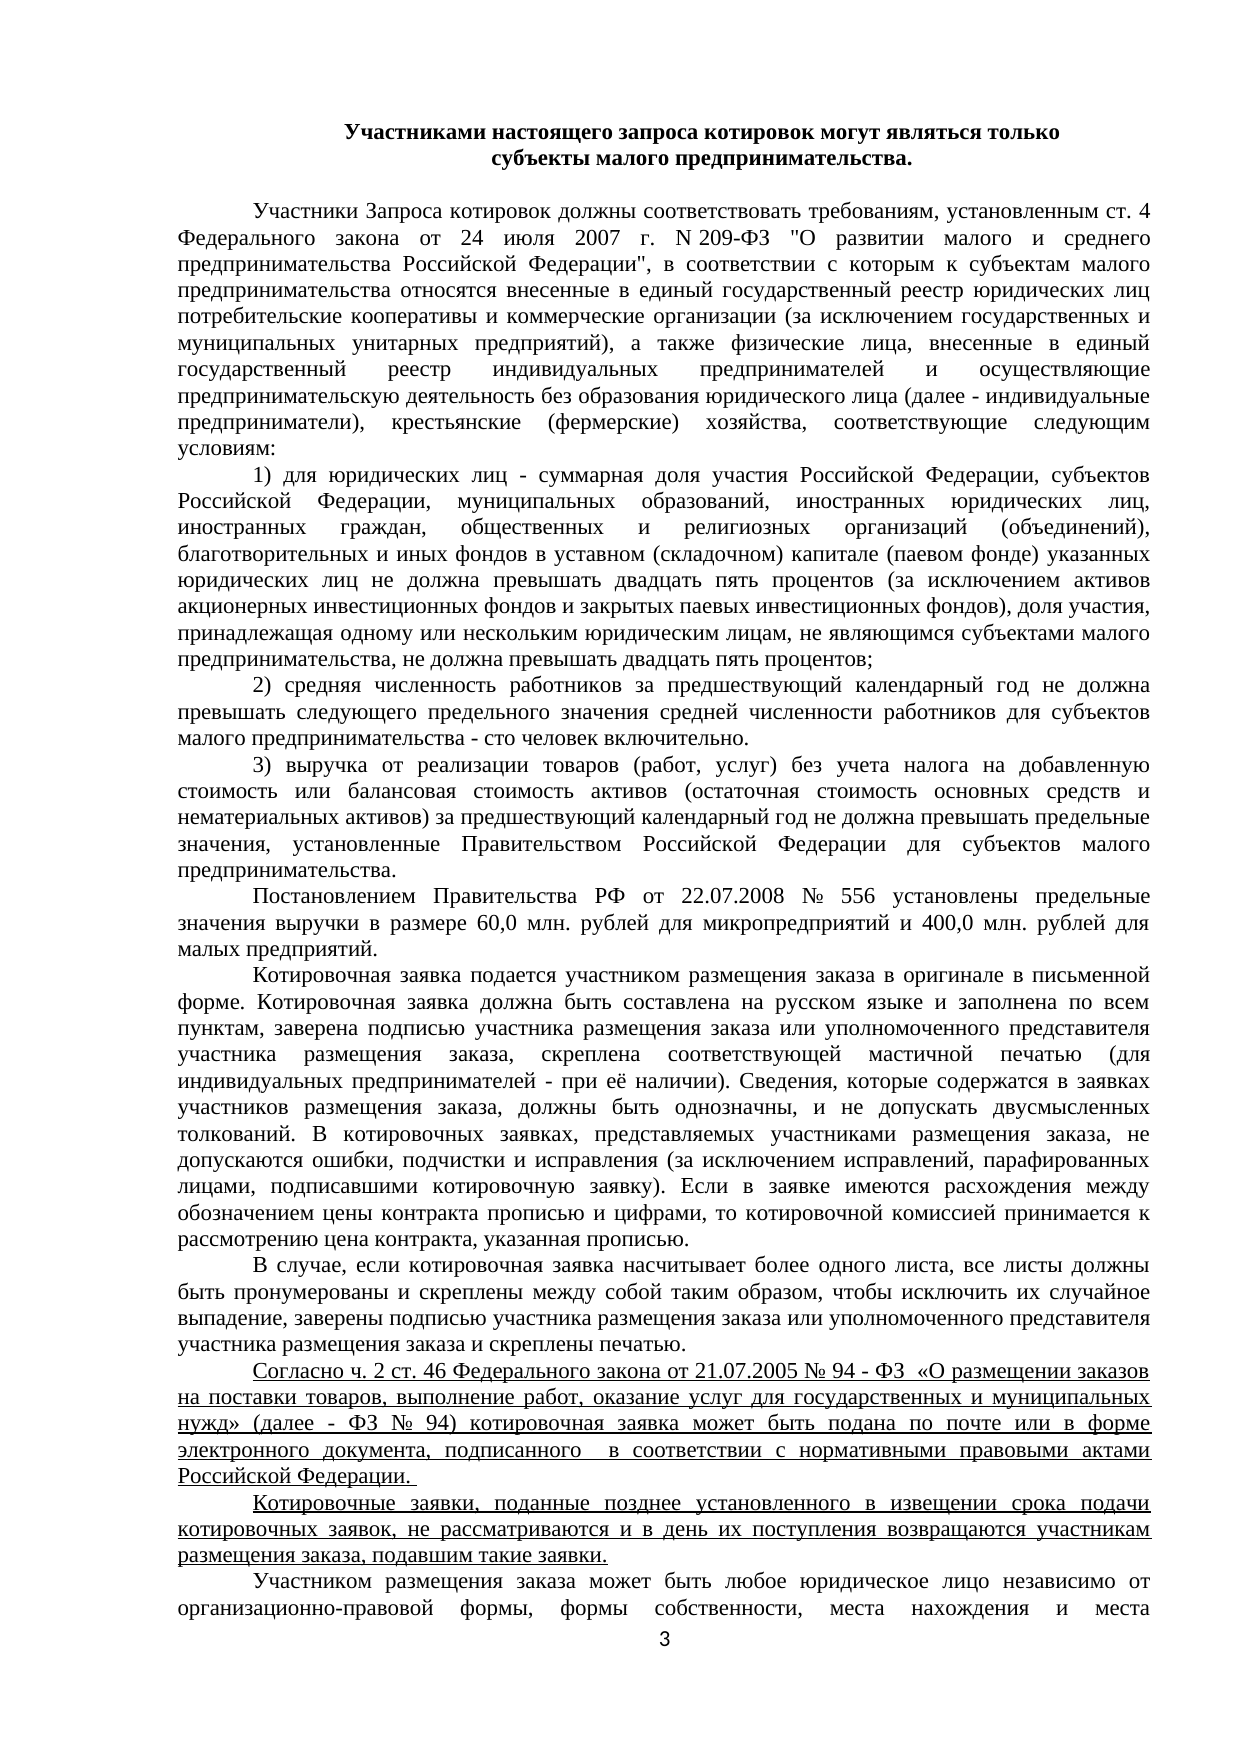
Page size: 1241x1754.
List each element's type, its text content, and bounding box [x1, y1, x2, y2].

title Согласно ч. 2 ст. 46 Федерального закона от 21.07.2005 № 94 - ФЗ «О размещении заказов на поставки товаров, выполнение работ, оказание услуг для государственных и муниципальных нужд» (далее - ФЗ № 94) котировочная заявка может быть подана по почте или в форме электронного документа, подписанного в соответствии с нормативными правовыми актами Российской Федерации. [177, 1460, 1152, 1488]
text Участники Запроса котировок должны соответствовать требованиям, установленным ст. 4 Федерального закона от 24 июля 2007 г. N 209-ФЗ "О развитии малого и среднего предпринимательства Российской Федерации", в соответствии с которым к субъектам малого предпринимательства относятся внесенные в единый государственный реестр юридических лиц потребительские кооперативы и коммерческие организации (за исключением государственных и муниципальных унитарных предприятий), а также физические лица, внесенные в единый государственный реестр индивидуальных предпринимателей и осуществляющие предпринимательскую деятельность без образования юридического лица (далее - индивидуальные предприниматели), крестьянские (фермерские) хозяйства, соответствующие следующим условиям: [177, 197, 1152, 461]
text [177, 1568, 1152, 1620]
title Котировочные заявки, поданные позднее установленного в извещении срока подачи котировочных заявок, не рассматриваются и в день их поступления возвращаются участникам размещения заказа, подавшим такие заявки. [177, 1539, 1152, 1568]
title Согласно ч. 2 ст. 46 Федерального закона от 21.07.2005 № 94 - ФЗ «О размещении заказов на поставки товаров, выполнение работ, оказание услуг для государственных и муниципальных нужд» (далее - ФЗ № 94) котировочная заявка может быть подана по почте или в форме электронного документа, подписанного в соответствии с нормативными правовыми актами Российской Федерации. [177, 1407, 1152, 1432]
text Постановлением Правительства РФ от 22.07.2008 № 556 установлены предельные значения выручки в размере 60,0 млн. рублей для микропредприятий и 400,0 млн. рублей для малых предприятий. [177, 882, 1152, 961]
text В случае, если котировочная заявка насчитывает более одного листа, все листы должны быть пронумерованы и скреплены между собой таким образом, чтобы исключить их случайное выпадение, заверены подписью участника размещения заказа или уполномоченного представителя участника размещения заказа и скреплены печатью. [177, 1251, 1152, 1357]
title Согласно ч. 2 ст. 46 Федерального закона от 21.07.2005 № 94 - ФЗ «О размещении заказов на поставки товаров, выполнение работ, оказание услуг для государственных и муниципальных нужд» (далее - ФЗ № 94) котировочная заявка может быть подана по почте или в форме электронного документа, подписанного в соответствии с нормативными правовыми актами Российской Федерации. [177, 1433, 1152, 1459]
text Котировочная заявка подается участником размещения заказа в оригинале в письменной форме. Котировочная заявка должна быть составлена на русском языке и заполнена по всем пунктам, заверена подписью участника размещения заказа или уполномоченного представителя участника размещения заказа, скреплена соответствующей мастичной печатью (для индивидуальных предпринимателей - при её наличии). Сведения, которые содержатся в заявках участников размещения заказа, должны быть однозначны, и не допускать двусмысленных толкований. В котировочных заявках, представляемых участниками размещения заказа, не допускаются ошибки, подчистки и исправления (за исключением исправлений, парафированных лицами, подписавшими котировочную заявку). Если в заявке имеются расхождения между обозначением цены контракта прописью и цифрами, то котировочной комиссией принимается к рассмотрению цена контракта, указанная прописью. [177, 961, 1152, 1251]
text 1) для юридических лиц - суммарная доля участия Российской Федерации, субъектов Российской Федерации, муниципальных образований, иностранных юридических лиц, иностранных граждан, общественных и религиозных организаций (объединений), благотворительных и иных фондов в уставном (складочном) капитале (паевом фонде) указанных юридических лиц не должна превышать двадцать пять процентов (за исключением активов акционерных инвестиционных фондов и закрытых паевых инвестиционных фондов), доля участия, принадлежащая одному или нескольким юридическим лицам, не являющимся субъектами малого предпринимательства, не должна превышать двадцать пять процентов; [177, 461, 1152, 672]
text Участниками настоящего запроса котировок могут являться только [177, 118, 1152, 144]
text 3) выручка от реализации товаров (работ, услуг) без учета налога на добавленную стоимость или балансовая стоимость активов (остаточная стоимость основных средств и нематериальных активов) за предшествующий календарный год не должна превышать предельные значения, установленные Правительством Российской Федерации для субъектов малого предпринимательства. [177, 751, 1152, 882]
text субъекты малого предпринимательства. [177, 144, 1152, 171]
title Согласно ч. 2 ст. 46 Федерального закона от 21.07.2005 № 94 - ФЗ «О размещении заказов на поставки товаров, выполнение работ, оказание услуг для государственных и муниципальных нужд» (далее - ФЗ № 94) котировочная заявка может быть подана по почте или в форме электронного документа, подписанного в соответствии с нормативными правовыми актами Российской Федерации. [177, 1357, 1152, 1406]
text 2) средняя численность работников за предшествующий календарный год не должна превышать следующего предельного значения средней численности работников для субъектов малого предпринимательства - сто человек включительно. [177, 672, 1152, 751]
title Котировочные заявки, поданные позднее установленного в извещении срока подачи котировочных заявок, не рассматриваются и в день их поступления возвращаются участникам размещения заказа, подавшим такие заявки. [177, 1488, 1152, 1538]
